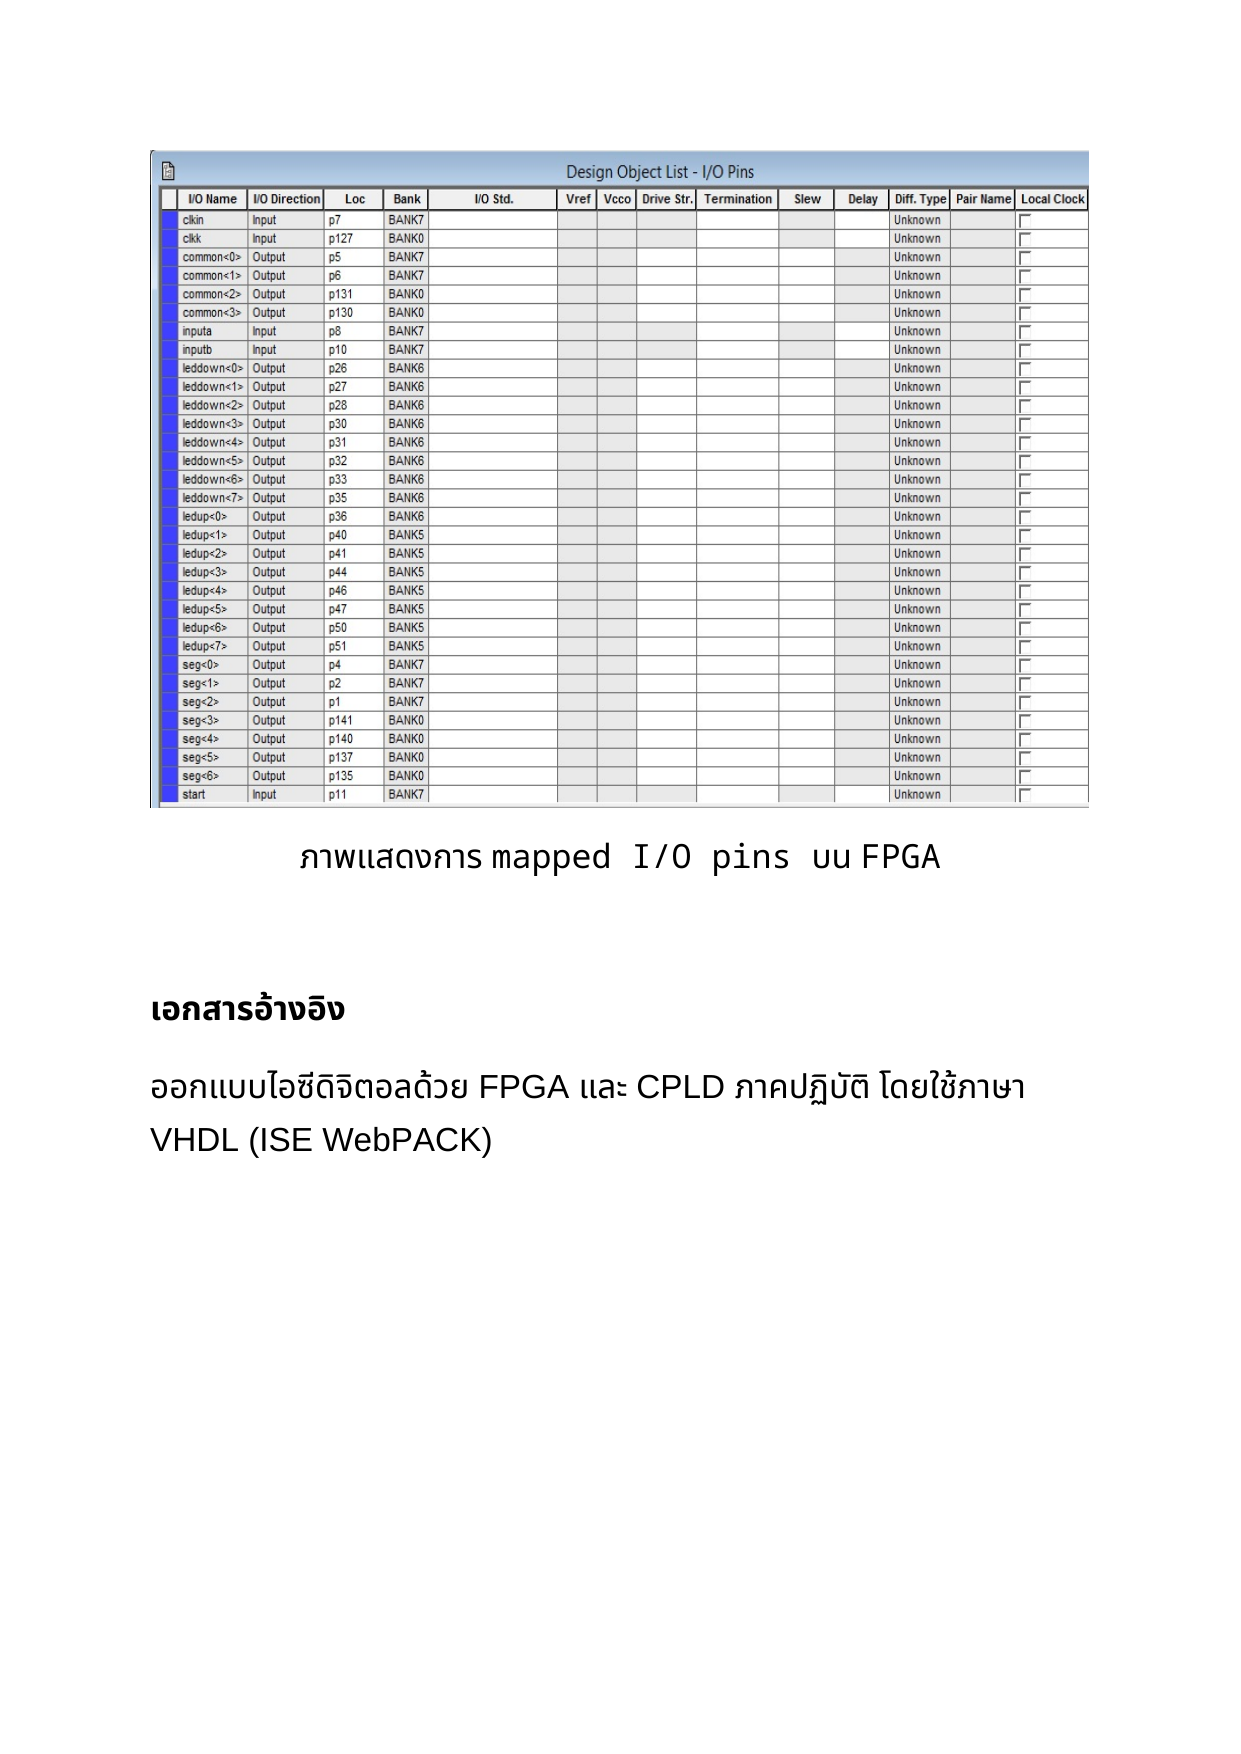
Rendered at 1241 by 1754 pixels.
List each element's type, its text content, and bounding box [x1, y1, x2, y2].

text เอกสารอ้างอิง [150, 985, 1090, 1035]
text ภาพแสดงการ mapped I/O pins บน FPGA [150, 833, 1090, 883]
text ออกแบบไอซีดิจิตอลด้วย FPGA และ CPLD ภาคปฏิบัติ โดยใช้ภาษา VHDL (ISE WebPACK) [150, 1063, 1090, 1158]
picture [150, 150, 1089, 808]
